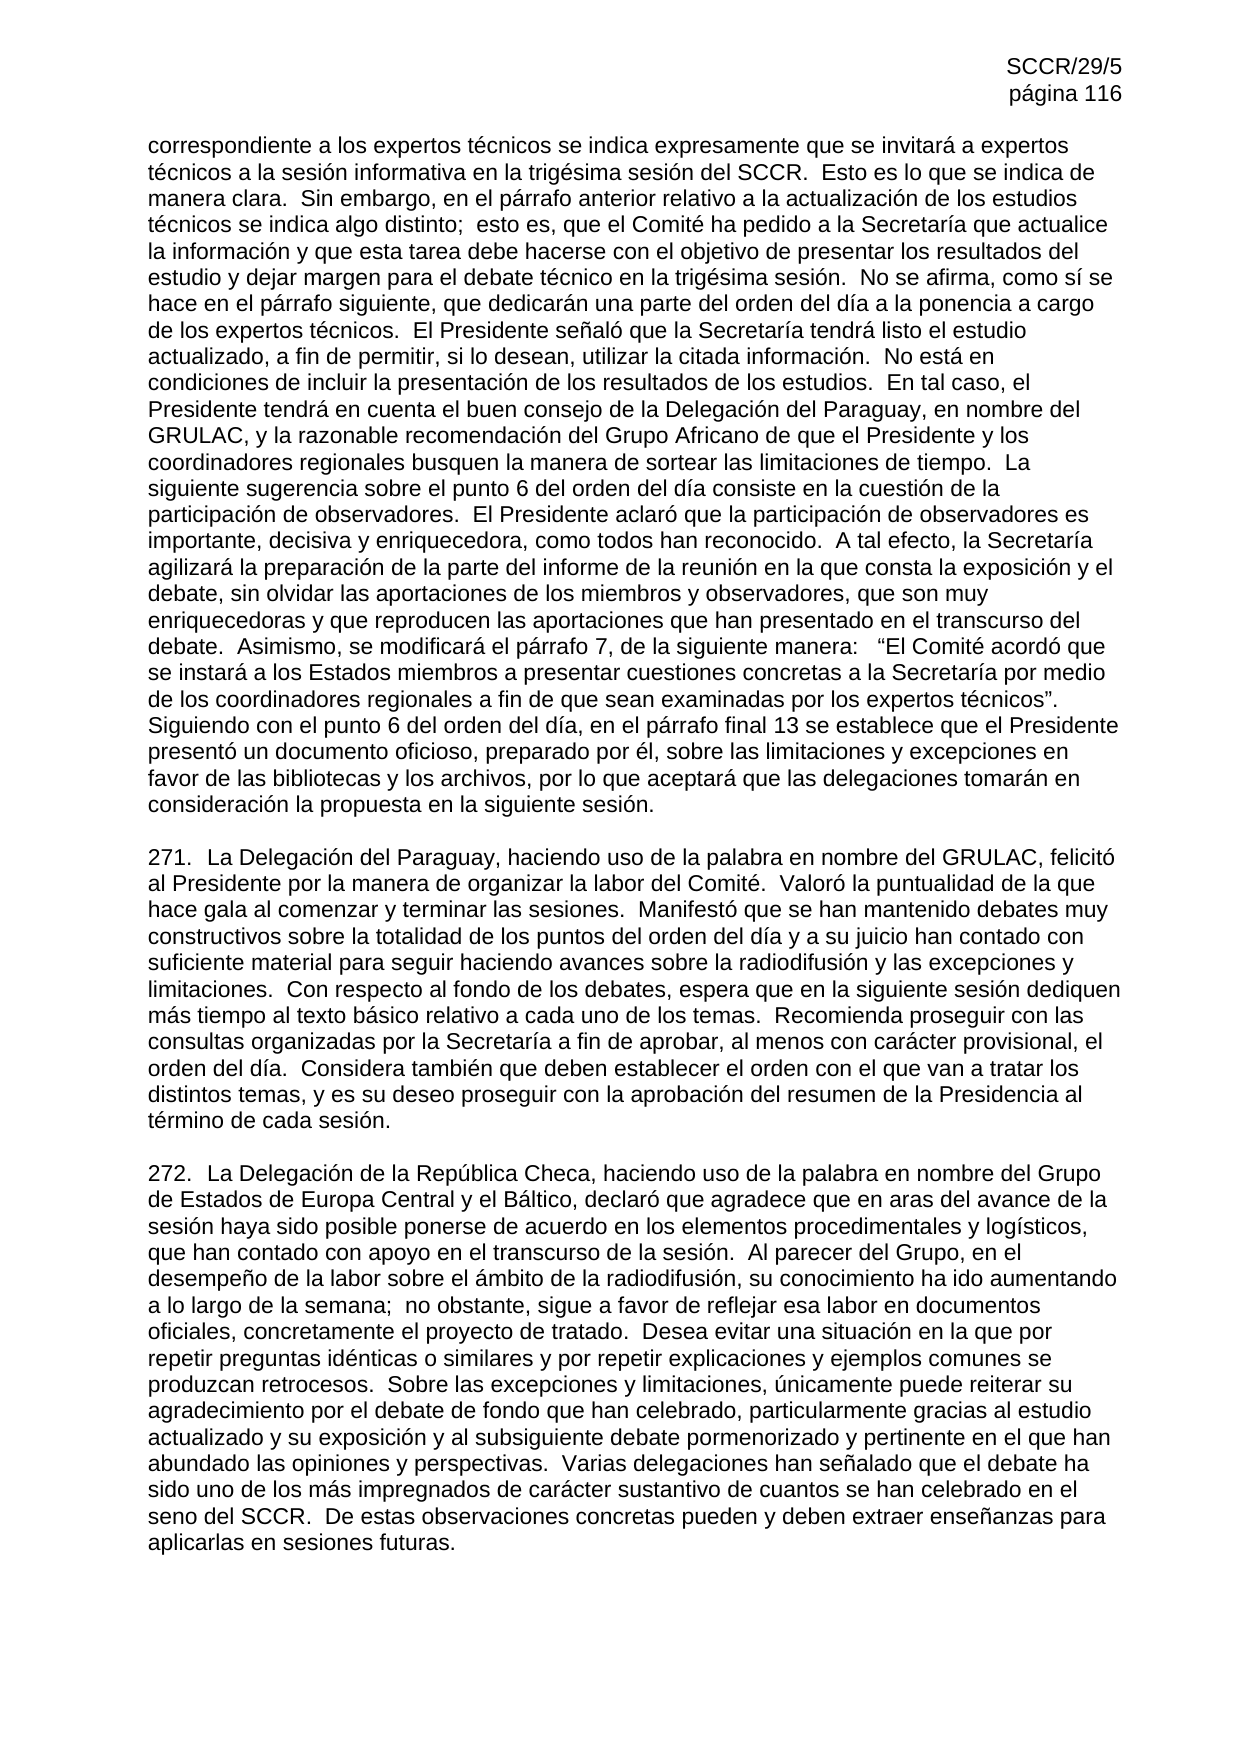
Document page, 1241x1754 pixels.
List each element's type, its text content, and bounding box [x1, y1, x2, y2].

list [148, 132, 1122, 817]
list La Delegación de la República Checa, haciendo uso de la palabra en nombre del Grupo de Estados de Europa Central y el Báltico, declaró que agradece que en aras del avance de la sesión haya sido posible ponerse de acuerdo en los elementos procedimentales y logísticos, que han contado con apoyo en el transcurso de la sesión. Al parecer del Grupo, en el desempeño de la labor sobre el ámbito de la radiodifusión, su conocimiento ha ido aumentando a lo largo de la semana; no obstante, sigue a favor de reflejar esa labor en documentos oficiales, concretamente el proyecto de tratado. Desea evitar una situación en la que por repetir preguntas idénticas o similares y por repetir explicaciones y ejemplos comunes se produzcan retrocesos. Sobre las excepciones y limitaciones, únicamente puede reiterar su agradecimiento por el debate de fondo que han celebrado, particularmente gracias al estudio actualizado y su exposición y al subsiguiente debate pormenorizado y pertinente en el que han abundado las opiniones y perspectivas. Varias delegaciones han señalado que el debate ha sido uno de los más impregnados de carácter sustantivo de cuantos se han celebrado en el seno del SCCR. De estas observaciones concretas pueden y deben extraer enseñanzas para aplicarlas en sesiones futuras. [148, 1160, 1122, 1555]
list La Delegación del Paraguay, haciendo uso de la palabra en nombre del GRULAC, felicitó al Presidente por la manera de organizar la labor del Comité. Valoró la puntualidad de la que hace gala al comenzar y terminar las sesiones. Manifestó que se han mantenido debates muy constructivos sobre la totalidad de los puntos del orden del día y a su juicio han contado con suficiente material para seguir haciendo avances sobre la radiodifusión y las excepciones y limitaciones. Con respecto al fondo de los debates, espera que en la siguiente sesión dediquen más tiempo al texto básico relativo a cada uno de los temas. Recomienda proseguir con las consultas organizadas por la Secretaría a fin de aprobar, al menos con carácter provisional, el orden del día. Considera también que deben establecer el orden con el que van a tratar los distintos temas, y es su deseo proseguir con la aprobación del resumen de la Presidencia al término de cada sesión. [148, 844, 1122, 1134]
